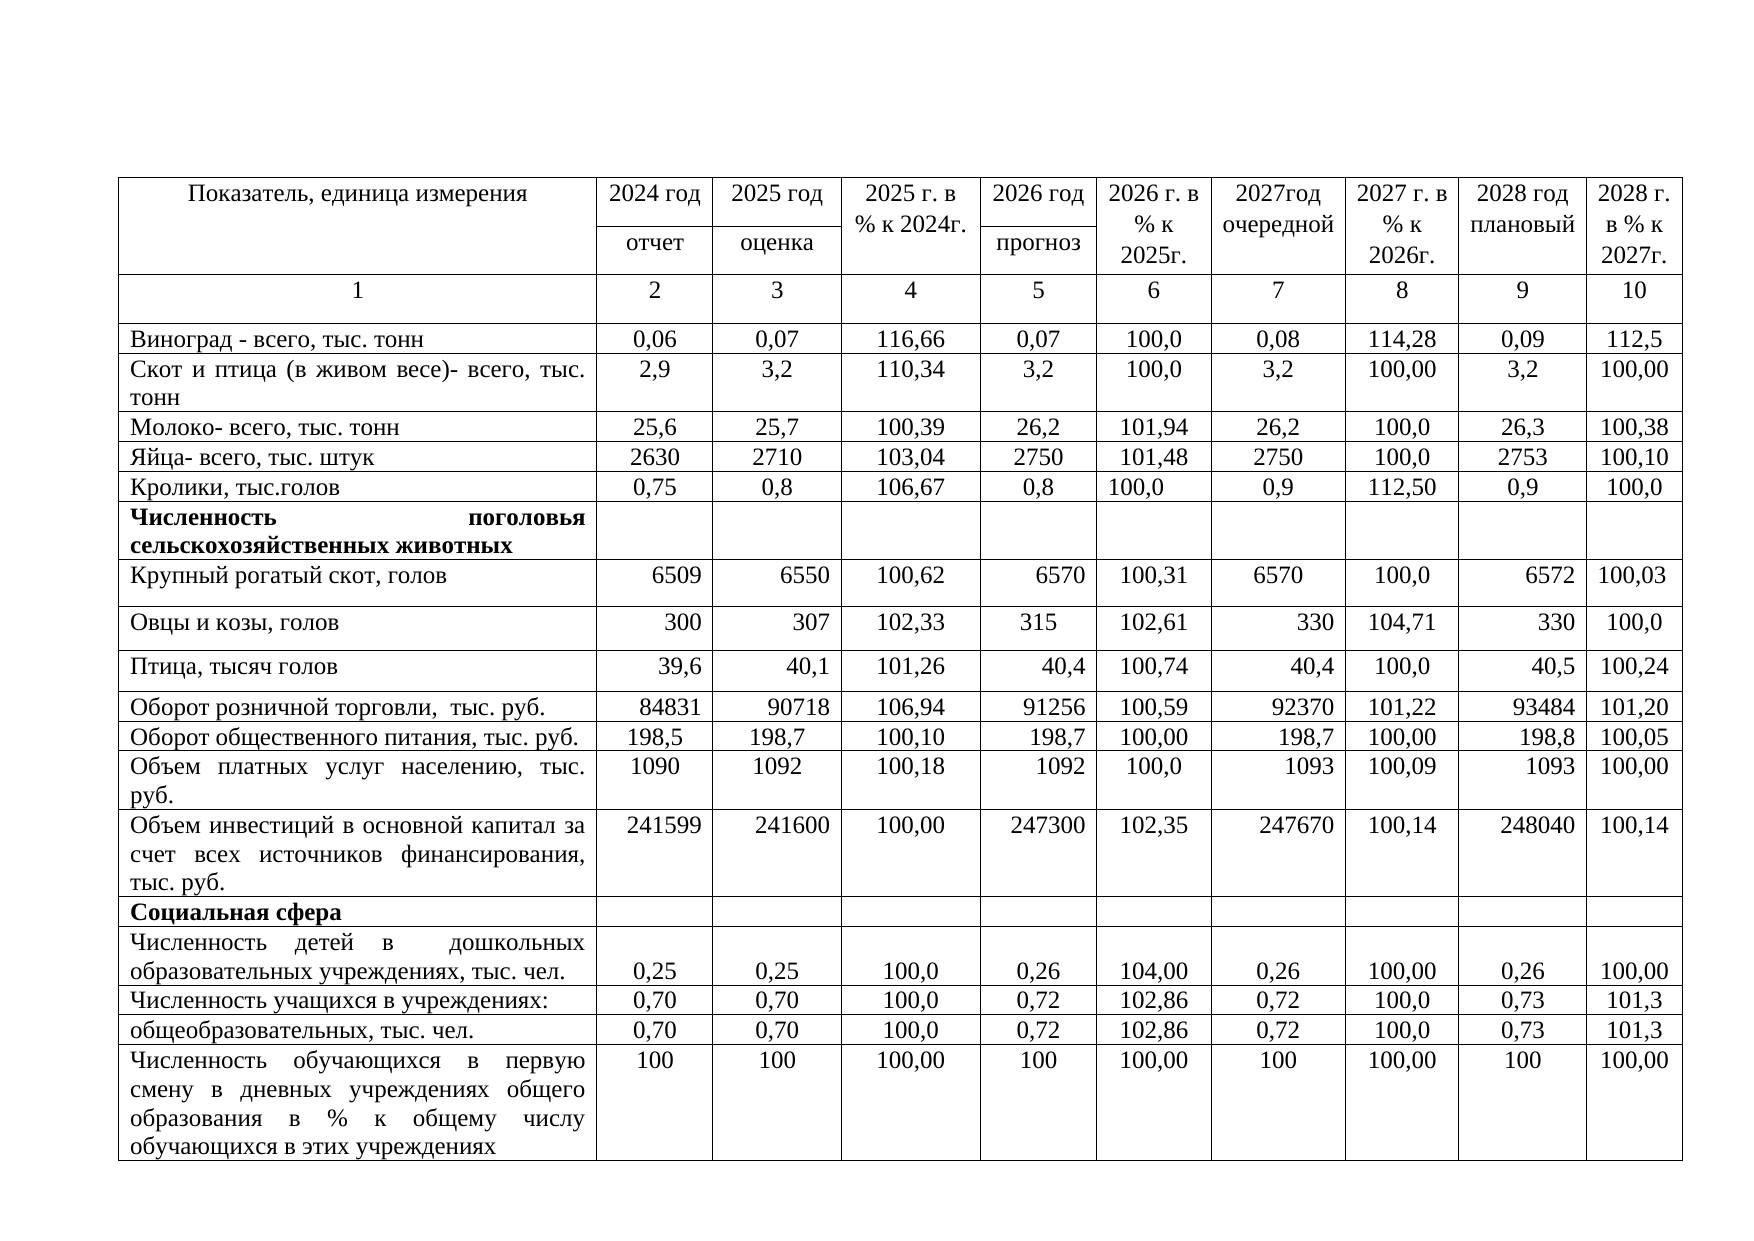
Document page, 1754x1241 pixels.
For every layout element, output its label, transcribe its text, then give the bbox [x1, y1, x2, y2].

table_cell 330 [1212, 607, 1345, 650]
table_cell Социальная сфера [119, 897, 596, 926]
table_cell общеобразовательных, тыс. чел. [119, 1015, 596, 1044]
table_cell 2750 [981, 442, 1096, 471]
table_cell 26,2 [981, 412, 1096, 441]
table_cell Оборот розничной торговли, тыс. руб. [119, 692, 596, 721]
table_cell 0,70 [713, 986, 841, 1014]
table_cell 100,0 [1097, 324, 1211, 353]
table_cell [1459, 897, 1586, 926]
table_cell 5 [981, 275, 1096, 323]
table_cell Яйца- всего, тыс. штук [119, 442, 596, 471]
table_cell 100,0 [842, 986, 980, 1014]
table_cell 6570 [981, 560, 1096, 606]
table_cell 101,26 [842, 651, 980, 691]
table_cell 110,34 [842, 354, 980, 411]
table_cell 0,26 [1459, 927, 1586, 984]
table_cell 0,8 [713, 472, 841, 501]
table_cell 93484 [1459, 692, 1586, 721]
table_cell 247670 [1212, 810, 1345, 896]
table_cell [597, 897, 712, 926]
table_header 2028 г. в % к 2027г. [1587, 178, 1682, 274]
table_cell 84831 [597, 692, 712, 721]
table_cell 100 [1212, 1045, 1345, 1160]
table_cell 40,4 [1212, 651, 1345, 691]
table_cell 102,61 [1097, 607, 1211, 650]
table_header Показатель, единица измерения [119, 178, 596, 274]
table_cell 6550 [713, 560, 841, 606]
table_cell 116,66 [842, 324, 980, 353]
table_cell 90718 [713, 692, 841, 721]
table_cell Скот и птица (в живом весе)- всего, тыс. тонн [119, 354, 596, 411]
table_cell 10 [1587, 275, 1682, 323]
table_header 2027 г. в % к 2026г. [1346, 178, 1458, 274]
table_cell 2710 [713, 442, 841, 471]
table_cell 104,71 [1346, 607, 1458, 650]
table_cell 100,00 [1346, 1045, 1458, 1160]
table_cell 0,07 [981, 324, 1096, 353]
table_cell прогноз [981, 227, 1096, 274]
table_cell Численность детей в дошкольных образовательных учреждениях, тыс. чел. [119, 927, 596, 984]
table_cell 198,5 [597, 722, 712, 750]
table_header 2028 год плановый [1459, 178, 1586, 274]
table_cell 100,00 [1587, 354, 1682, 411]
table_cell 100,0 [1587, 607, 1682, 650]
table_cell [1587, 502, 1682, 559]
table_cell [842, 897, 980, 926]
table_cell 0,72 [981, 986, 1096, 1014]
table_cell 100,00 [1587, 751, 1682, 809]
table_cell 100,14 [1587, 810, 1682, 896]
table_cell 40,5 [1459, 651, 1586, 691]
table_cell Виноград - всего, тыс. тонн [119, 324, 596, 353]
table_cell 112,5 [1587, 324, 1682, 353]
table_cell 0,26 [981, 927, 1096, 984]
table_cell 100,05 [1587, 722, 1682, 750]
table_cell 2 [597, 275, 712, 323]
table_cell 315 [981, 607, 1096, 650]
table_cell 3,2 [981, 354, 1096, 411]
table_cell 300 [597, 607, 712, 650]
table_cell Оборот общественного питания, тыс. руб. [119, 722, 596, 750]
table_cell 100,59 [1097, 692, 1211, 721]
table_cell 100,0 [842, 927, 980, 984]
table_cell 100 [597, 1045, 712, 1160]
table_cell Кролики, тыс.голов [119, 472, 596, 501]
table_cell 198,7 [981, 722, 1096, 750]
table_cell [1097, 502, 1211, 559]
table_cell 100,0 [1097, 751, 1211, 809]
table_cell 6 [1097, 275, 1211, 323]
table_cell 100,31 [1097, 560, 1211, 606]
table_cell 0,09 [1459, 324, 1586, 353]
table_cell 100,14 [1346, 810, 1458, 896]
table_cell 0,72 [1212, 1015, 1345, 1044]
table_cell Численность учащихся в учреждениях: [119, 986, 596, 1014]
table_cell 248040 [1459, 810, 1586, 896]
table_cell 1093 [1212, 751, 1345, 809]
table_cell 9 [1459, 275, 1586, 323]
table_cell Объем платных услуг населению, тыс. руб. [119, 751, 596, 809]
table_cell 330 [1459, 607, 1586, 650]
table_cell 100,0 [1346, 412, 1458, 441]
table_cell 0,25 [597, 927, 712, 984]
table_cell 241599 [597, 810, 712, 896]
table_cell 101,94 [1097, 412, 1211, 441]
table_cell 1093 [1459, 751, 1586, 809]
table_cell 102,86 [1097, 986, 1211, 1014]
table_cell 0,9 [1212, 472, 1345, 501]
table_cell 102,35 [1097, 810, 1211, 896]
table_cell 6570 [1212, 560, 1345, 606]
table_cell 1090 [597, 751, 712, 809]
table_cell 0,8 [981, 472, 1096, 501]
table_cell 2630 [597, 442, 712, 471]
table_cell 100,0 [1097, 354, 1211, 411]
table_cell 25,6 [597, 412, 712, 441]
table_cell 100,74 [1097, 651, 1211, 691]
table_cell [1212, 897, 1345, 926]
table_cell 0,25 [713, 927, 841, 984]
table_cell Численность обучающихся в первую смену в дневных учреждениях общего образования в % к общему числу обучающихся в этих учреждениях [119, 1045, 596, 1160]
table_cell 0,72 [981, 1015, 1096, 1044]
table_cell 114,28 [1346, 324, 1458, 353]
table_header 2025 г. в % к 2024г. [842, 178, 980, 274]
table_cell 247300 [981, 810, 1096, 896]
table_cell 6572 [1459, 560, 1586, 606]
table_cell 198,7 [1212, 722, 1345, 750]
table_cell 101,20 [1587, 692, 1682, 721]
table_cell 0,70 [713, 1015, 841, 1044]
table_cell отчет [597, 227, 712, 274]
table_cell 0,26 [1212, 927, 1345, 984]
table_cell 100,24 [1587, 651, 1682, 691]
table_cell 0,08 [1212, 324, 1345, 353]
table_cell 100,09 [1346, 751, 1458, 809]
table_cell 3 [713, 275, 841, 323]
table_cell 0,06 [597, 324, 712, 353]
table_header 2027год очередной [1212, 178, 1345, 274]
table_cell 25,7 [713, 412, 841, 441]
table_cell 8 [1346, 275, 1458, 323]
table_cell [1212, 502, 1345, 559]
table_cell 100,0 [1346, 986, 1458, 1014]
table_cell [1346, 897, 1458, 926]
table_cell 112,50 [1346, 472, 1458, 501]
table_cell 0,07 [713, 324, 841, 353]
table_cell 241600 [713, 810, 841, 896]
table_cell [1587, 897, 1682, 926]
table_header 2025 год [713, 178, 841, 226]
table_cell Молоко- всего, тыс. тонн [119, 412, 596, 441]
table_cell Объем инвестиций в основной капитал за счет всех источников финансирования, тыс. руб. [119, 810, 596, 896]
table_cell 0,9 [1459, 472, 1586, 501]
table_cell [713, 897, 841, 926]
table_cell [981, 502, 1096, 559]
table_cell 39,6 [597, 651, 712, 691]
table_cell [1097, 897, 1211, 926]
table_cell 100,00 [1587, 1045, 1682, 1160]
table_cell 0,73 [1459, 986, 1586, 1014]
table_cell 106,67 [842, 472, 980, 501]
table_cell 100,10 [1587, 442, 1682, 471]
table_cell 104,00 [1097, 927, 1211, 984]
table_cell 100 [1459, 1045, 1586, 1160]
table_cell 100,62 [842, 560, 980, 606]
table_cell 101,48 [1097, 442, 1211, 471]
table_cell 100,0 [1587, 472, 1682, 501]
table_cell [1346, 502, 1458, 559]
table_cell 0,72 [1212, 986, 1345, 1014]
table_cell 198,7 [713, 722, 841, 750]
table_cell 3,2 [1459, 354, 1586, 411]
table_cell 1 [119, 275, 596, 323]
table_cell 103,04 [842, 442, 980, 471]
table_cell 100,38 [1587, 412, 1682, 441]
table_cell [842, 502, 980, 559]
table_cell Птица, тысяч голов [119, 651, 596, 691]
table_cell 100,0 [842, 1015, 980, 1044]
table_header 2026 год [981, 178, 1096, 226]
table_cell 1092 [713, 751, 841, 809]
table_header 2024 год [597, 178, 712, 226]
table_cell 0,73 [1459, 1015, 1586, 1044]
table_cell 100,10 [842, 722, 980, 750]
table_cell 2,9 [597, 354, 712, 411]
table_cell 100,00 [1346, 354, 1458, 411]
table_cell 0,75 [597, 472, 712, 501]
table_cell 6509 [597, 560, 712, 606]
table_cell 101,22 [1346, 692, 1458, 721]
table_cell [713, 502, 841, 559]
table_cell 4 [842, 275, 980, 323]
table_cell 100,0 [1346, 560, 1458, 606]
table_cell Овцы и козы, голов [119, 607, 596, 650]
table_cell 26,2 [1212, 412, 1345, 441]
table_cell 3,2 [1212, 354, 1345, 411]
table_cell 100 [713, 1045, 841, 1160]
table_cell 100,00 [1346, 722, 1458, 750]
table_cell 2750 [1212, 442, 1345, 471]
table_cell 0,70 [597, 1015, 712, 1044]
table_cell 100,00 [1097, 722, 1211, 750]
table_cell 100,00 [842, 810, 980, 896]
table_cell 100 [981, 1045, 1096, 1160]
table_header 2026 г. в % к 2025г. [1097, 178, 1211, 274]
table_cell 307 [713, 607, 841, 650]
table_cell 100,00 [842, 1045, 980, 1160]
table_cell 198,8 [1459, 722, 1586, 750]
table_cell 40,1 [713, 651, 841, 691]
table_cell 0,70 [597, 986, 712, 1014]
table_cell 106,94 [842, 692, 980, 721]
table_cell 7 [1212, 275, 1345, 323]
table_cell 102,86 [1097, 1015, 1211, 1044]
table_cell 100,39 [842, 412, 980, 441]
table_cell 100,00 [1587, 927, 1682, 984]
table_cell [1459, 502, 1586, 559]
table_cell 91256 [981, 692, 1096, 721]
table_cell 100,00 [1346, 927, 1458, 984]
table_cell 101,3 [1587, 1015, 1682, 1044]
table_cell 2753 [1459, 442, 1586, 471]
table_cell 40,4 [981, 651, 1096, 691]
table_cell [981, 897, 1096, 926]
table_cell 102,33 [842, 607, 980, 650]
table_cell Численность поголовья сельскохозяйственных животных [119, 502, 596, 559]
table_cell 26,3 [1459, 412, 1586, 441]
table_cell 101,3 [1587, 986, 1682, 1014]
table_cell 100,0 [1346, 442, 1458, 471]
table_cell Крупный рогатый скот, голов [119, 560, 596, 606]
table_cell оценка [713, 227, 841, 274]
table_cell 100,00 [1097, 1045, 1211, 1160]
table_cell 100,18 [842, 751, 980, 809]
table_cell 100,0 [1346, 651, 1458, 691]
table_cell 100,0 [1346, 1015, 1458, 1044]
table_cell 92370 [1212, 692, 1345, 721]
table_cell 3,2 [713, 354, 841, 411]
table_cell [597, 502, 712, 559]
table_cell 100,03 [1587, 560, 1682, 606]
table_cell 1092 [981, 751, 1096, 809]
table_cell 100,0 [1097, 472, 1211, 501]
